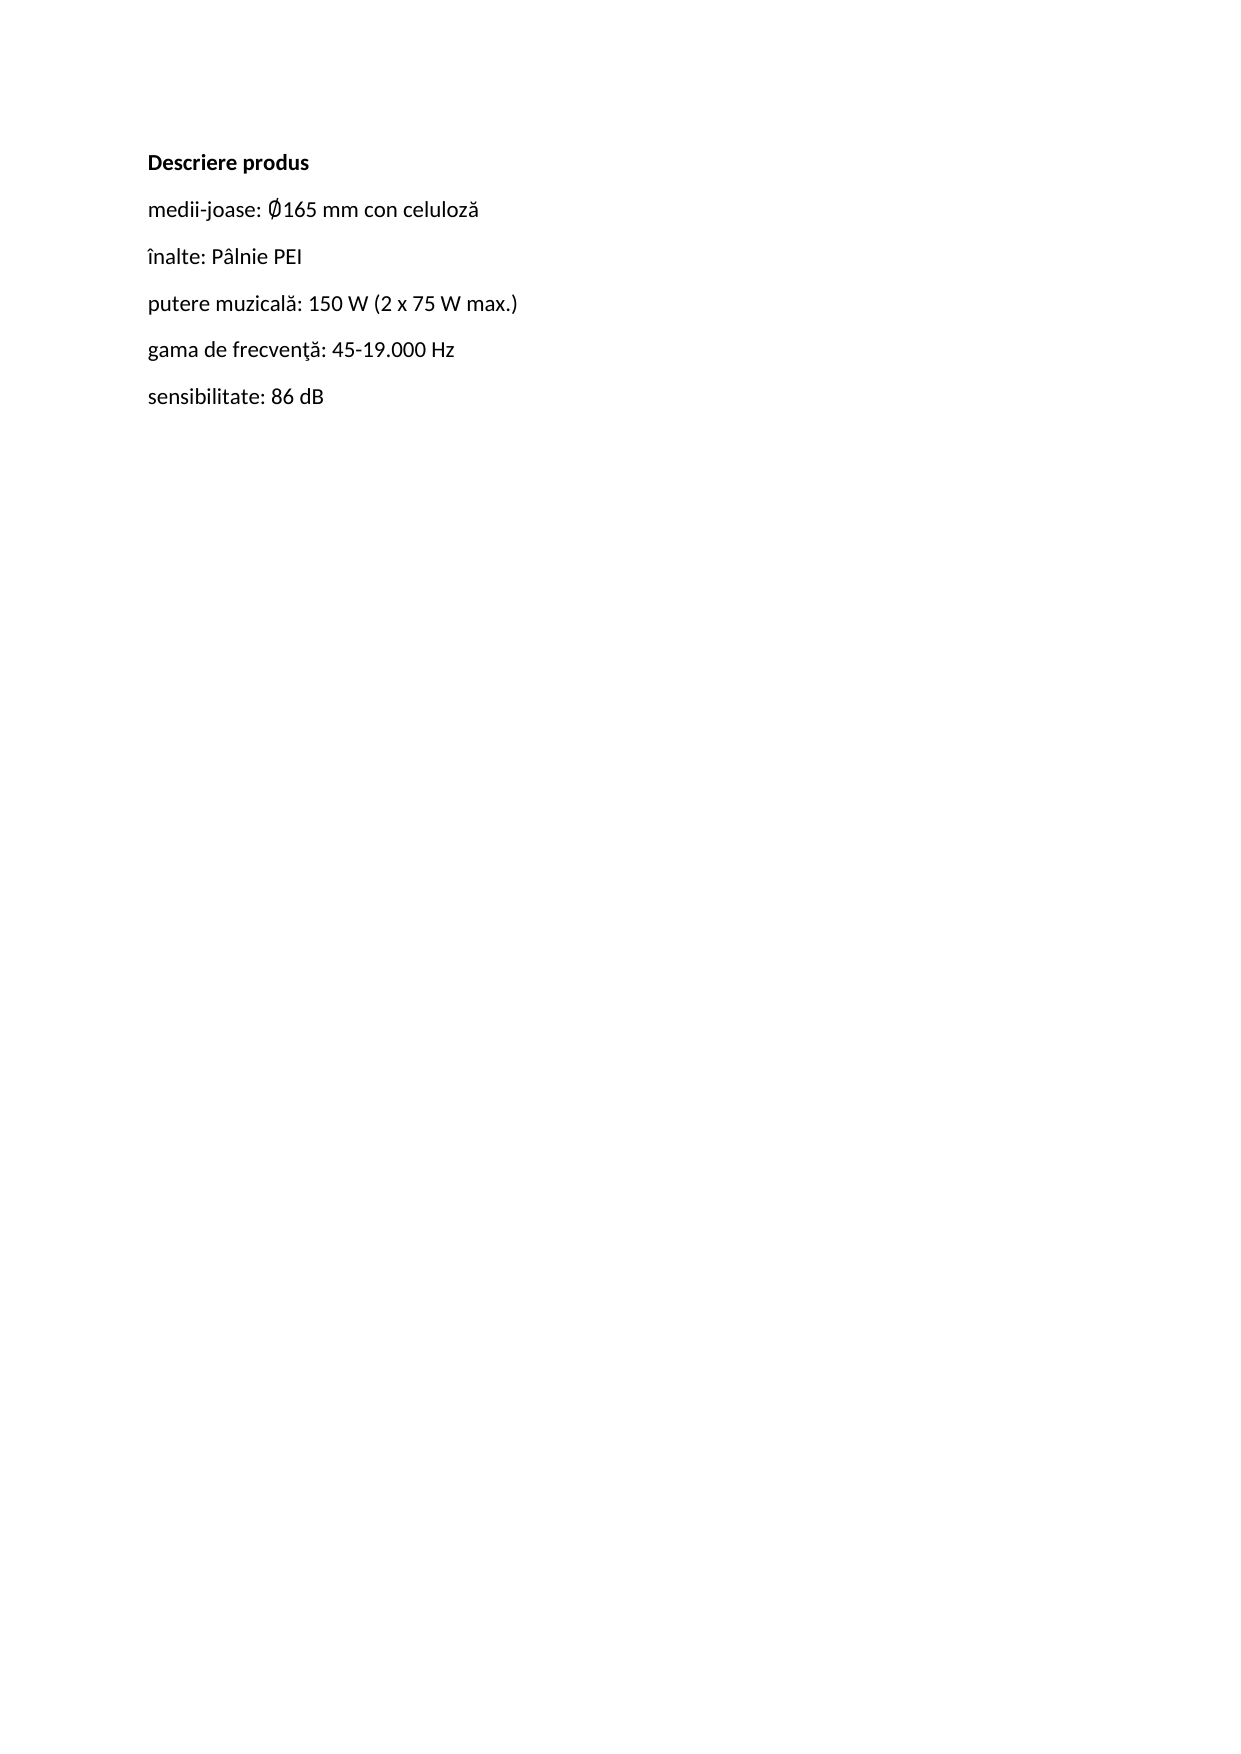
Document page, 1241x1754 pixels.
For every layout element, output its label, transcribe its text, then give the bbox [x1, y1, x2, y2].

text Descriere produs [148, 148, 1093, 176]
text gama de frecvenţă: 45-19.000 Hz [148, 336, 1093, 363]
text medii-joase: ∅165 mm con celuloză [148, 194, 1093, 223]
text sensibilitate: 86 dB [148, 382, 1093, 410]
text înalte: Pâlnie PEI [148, 242, 1093, 270]
text putere muzicală: 150 W (2 x 75 W max.) [148, 289, 1093, 317]
